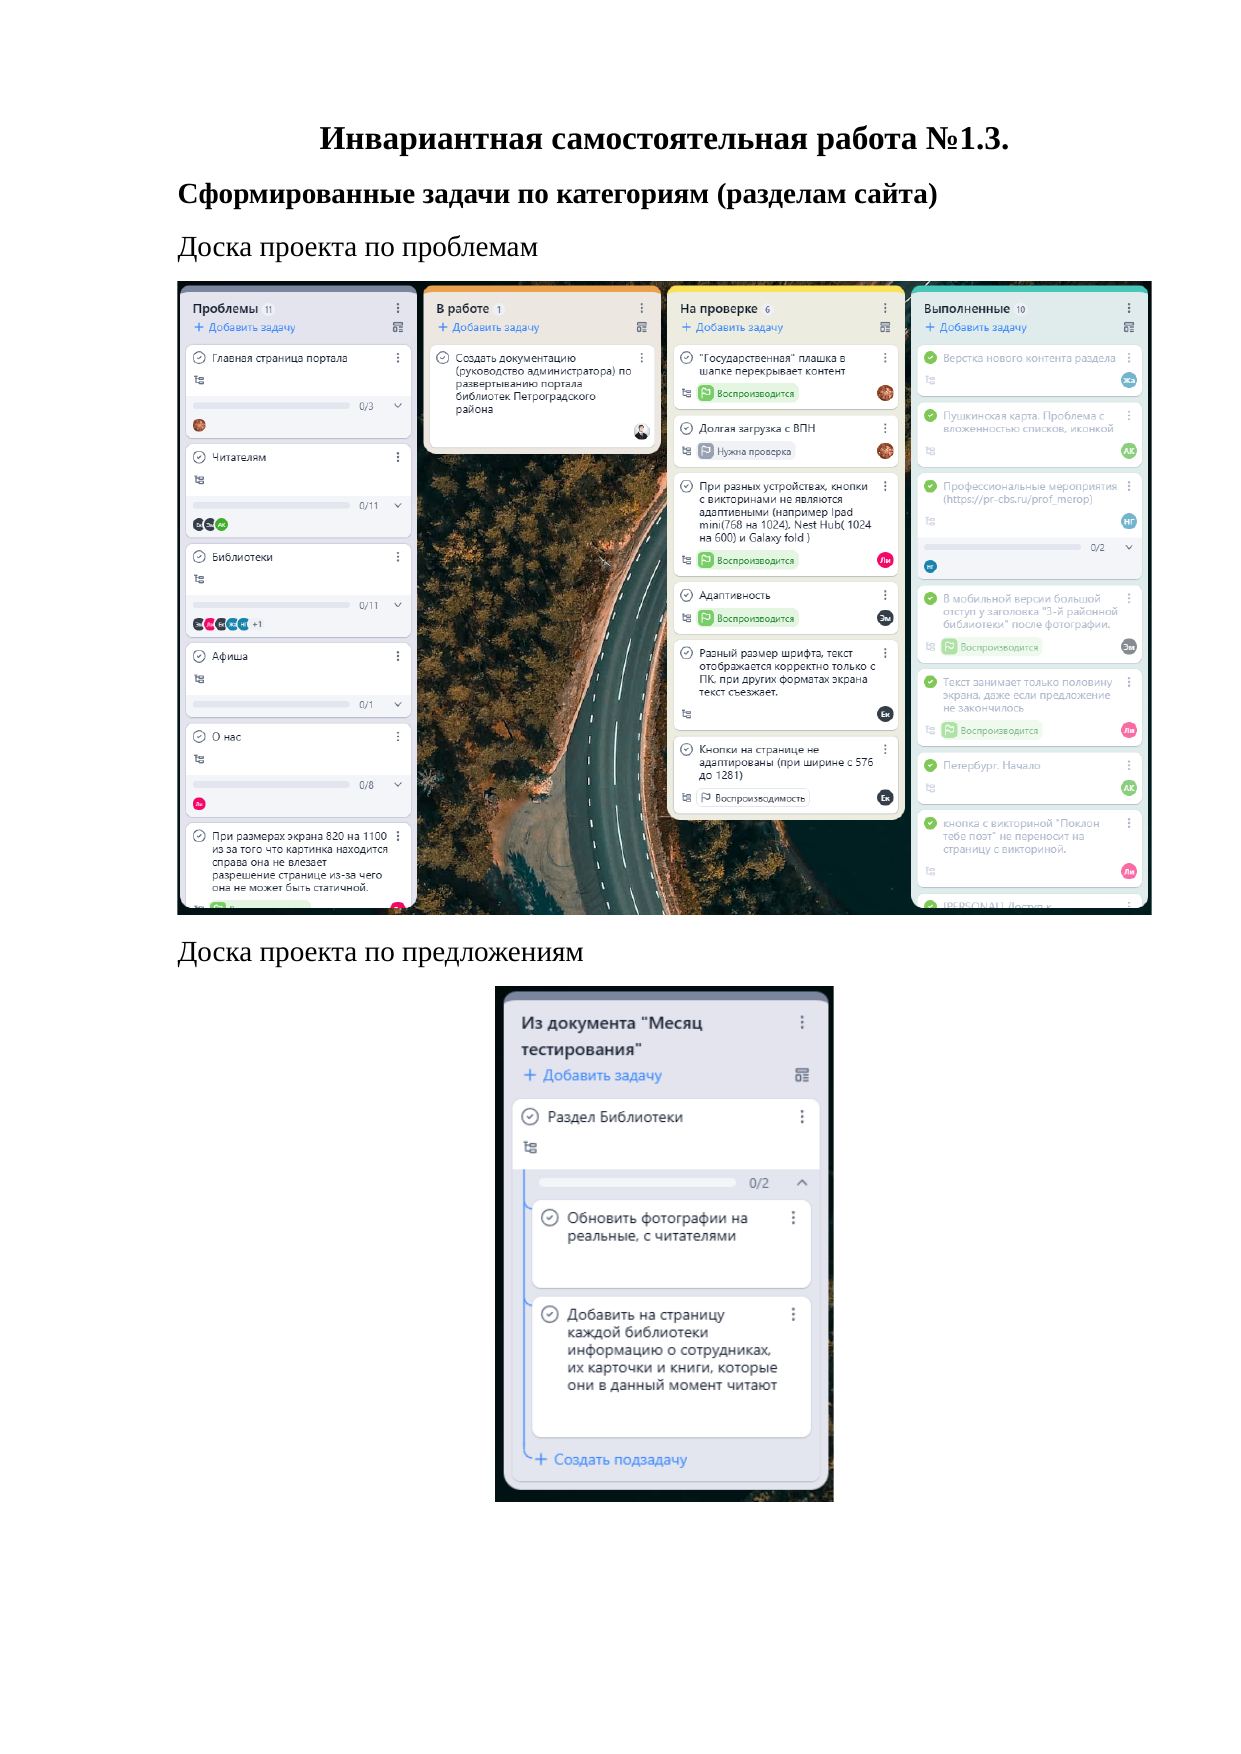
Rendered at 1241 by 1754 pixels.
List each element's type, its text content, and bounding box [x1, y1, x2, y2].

picture [177, 281, 1152, 915]
text Доска проекта по проблемам [177, 229, 1152, 262]
text Доска проекта по предложениям [177, 934, 1152, 967]
picture [495, 986, 834, 1502]
text Сформированные задачи по категориям (разделам сайта) [177, 176, 1152, 210]
text Инвариантная самостоятельная работа №1.3. [177, 118, 1152, 156]
